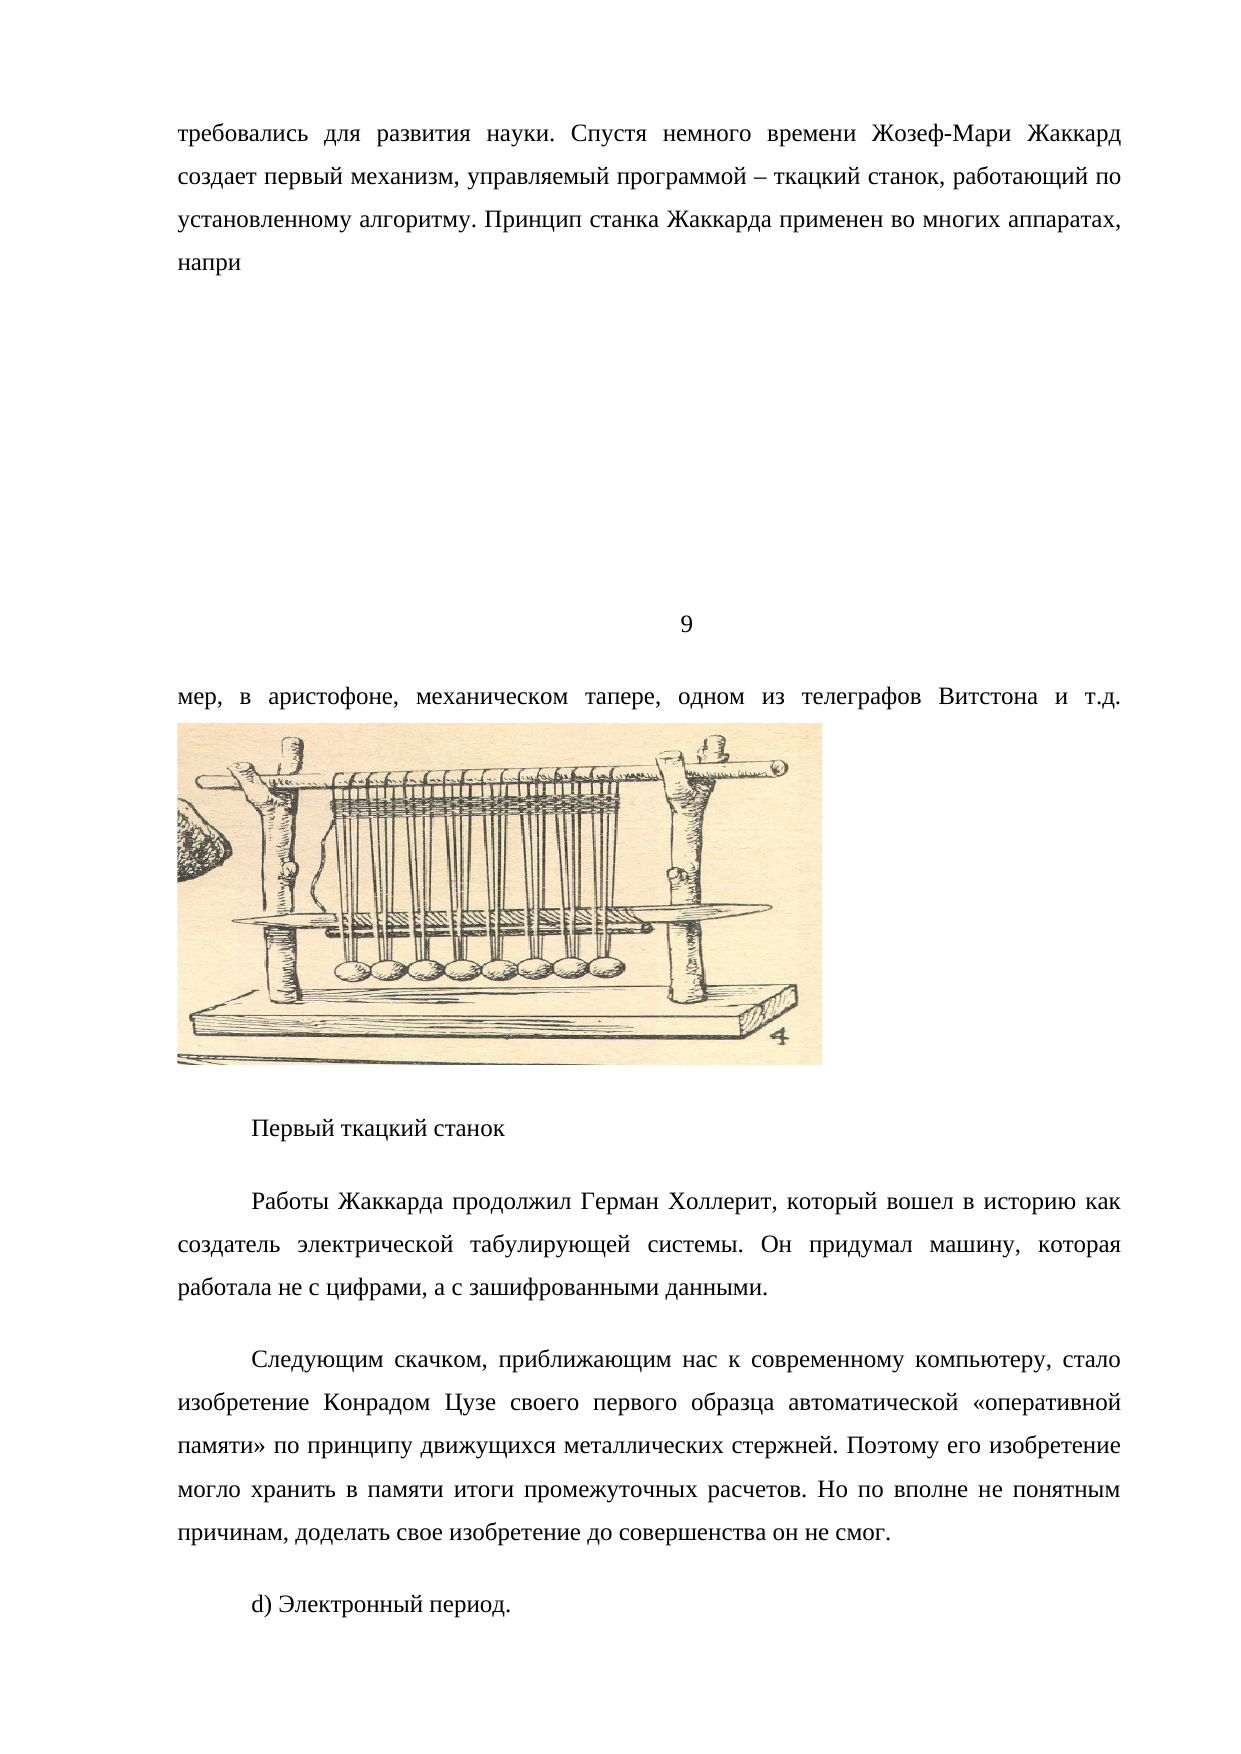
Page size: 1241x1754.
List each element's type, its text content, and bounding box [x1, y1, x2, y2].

text Следующим скачком, приближающим нас к современному компьютеру, стало изобретение Конрадом Цузе своего первого образца автоматической «оперативной памяти» по принципу движущихся металлических стержней. Поэтому его изобретение могло хранить в памяти итоги промежуточных расчетов. Но по вполне не понятным причинам, доделать свое изобретение до совершенства он не смог. [177, 1344, 1122, 1546]
picture [177, 723, 823, 1065]
text Первый ткацкий станок [177, 1113, 1122, 1142]
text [177, 118, 1122, 276]
text d) Электронный период. [177, 1589, 1122, 1618]
text Работы Жаккарда продолжил Герман Холлерит, который вошел в историю как создатель электрической табулирующей системы. Он придумал машину, которая работала не с цифрами, а с зашифрованными данными. [177, 1186, 1122, 1301]
text 9 [177, 609, 1122, 638]
